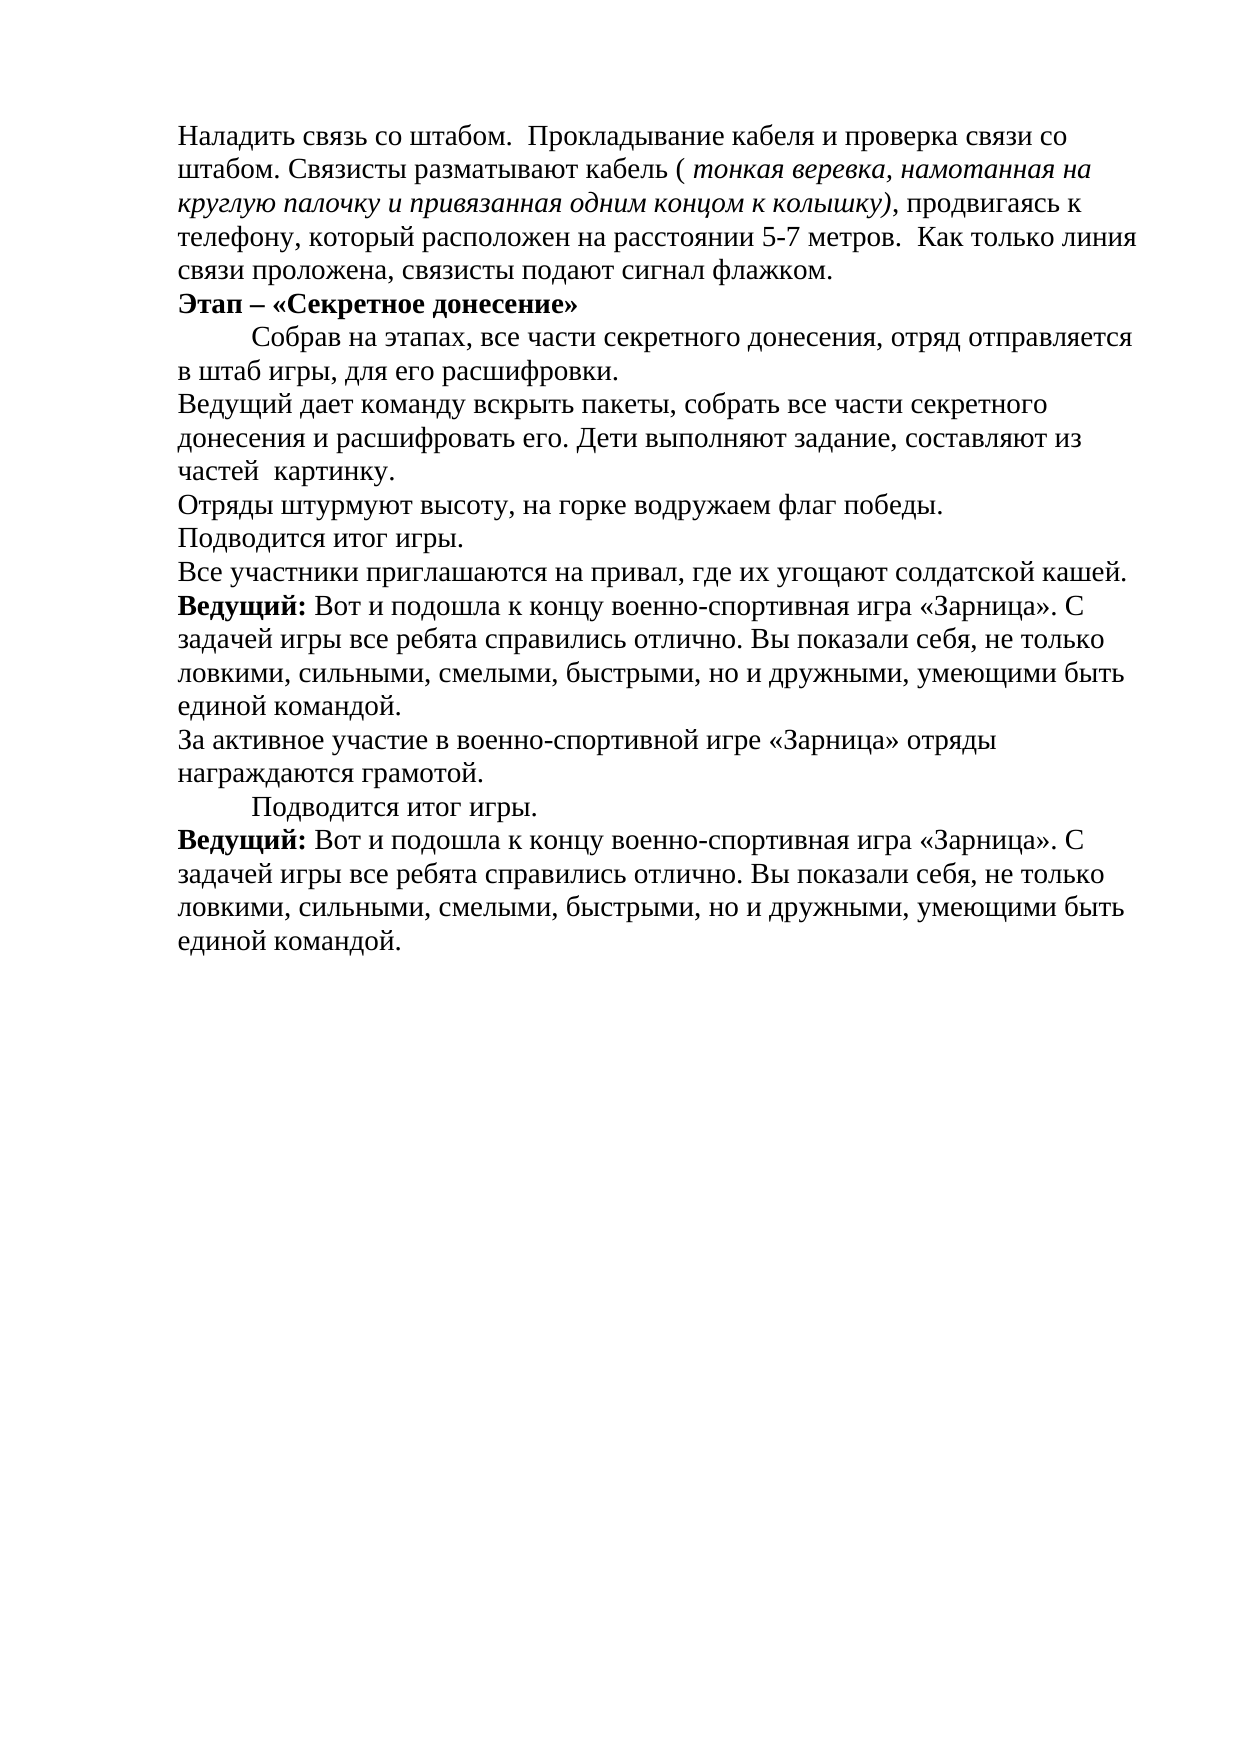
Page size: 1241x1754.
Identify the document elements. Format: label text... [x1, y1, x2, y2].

text Ведущий: Вот и подошла к концу военно-спортивная игра «Зарница». С задачей игры все ребята справились отлично. Вы показали себя, не только ловкими, сильными, смелыми, быстрыми, но и дружными, умеющими быть единой командой. [177, 588, 1152, 722]
text Подводится итог игры. [177, 789, 1152, 822]
text Ведущий дает команду вскрыть пакеты, собрать все части секретного донесения и расшифровать его. Дети выполняют задание, составляют из частей картинку. [177, 386, 1152, 487]
text Ведущий: Вот и подошла к концу военно-спортивная игра «Зарница». С задачей игры все ребята справились отлично. Вы показали себя, не только ловкими, сильными, смелыми, быстрыми, но и дружными, умеющими быть единой командой. [177, 822, 1152, 957]
text Собрав на этапах, все части секретного донесения, отряд отправляется в штаб игры, для его расшифровки. [177, 319, 1152, 386]
text Этап – «Секретное донесение» [177, 286, 1152, 319]
text За активное участие в военно-спортивной игре «Зарница» отряды награждаются грамотой. [177, 722, 1152, 789]
text Подводится итог игры. [177, 521, 1152, 554]
text Наладить связь со штабом. Прокладывание кабеля и проверка связи со штабом. Связисты разматывают кабель ( тонкая веревка, намотанная на круглую палочку и привязанная одним концом к колышку), продвигаясь к телефону, который расположен на расстоянии 5-7 метров. Как только линия связи проложена, связисты подают сигнал флажком. [177, 118, 1152, 286]
text Отряды штурмуют высоту, на горке водружаем флаг победы. [177, 487, 1152, 521]
text Все участники приглашаются на привал, где их угощают солдатской кашей. [177, 554, 1152, 588]
